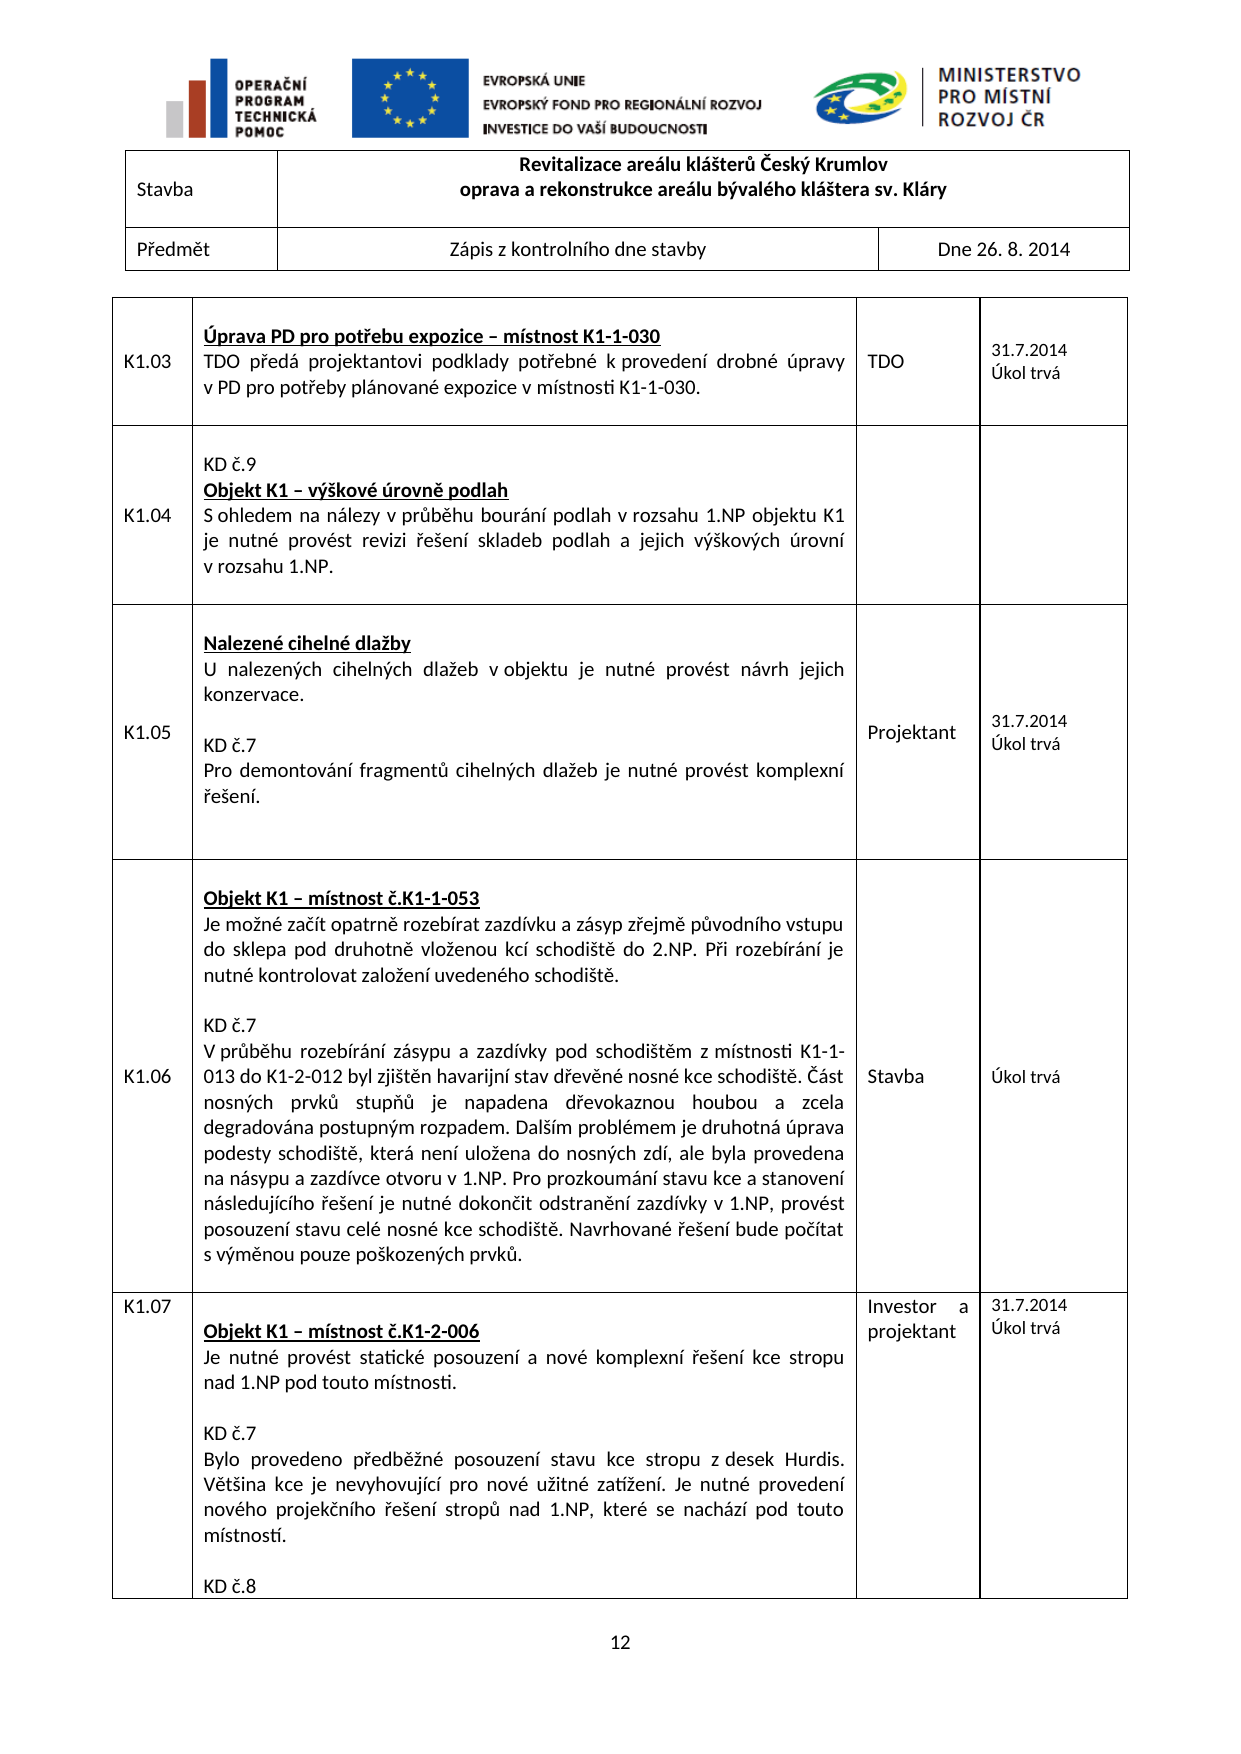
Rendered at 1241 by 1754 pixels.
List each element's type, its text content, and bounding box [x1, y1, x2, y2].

table_cell Objekt K1 – místnost č.K1-1-053 Je možné začít opatrně rozebírat zazdívku a zásyp zřejmě původního vstupu do sklepa pod druhotně vloženou kcí schodiště do 2.NP. Při rozebírání je nutné kontrolovat založení uvedeného schodiště. KD č.7 V průběhu rozebírání zásypu a zazdívky pod schodištěm z místnosti K1-1-013 do K1-2-012 byl zjištěn havarijní stav dřevěné nosné kce schodiště. Část nosných prvků stupňů je napadena dřevokaznou houbou a zcela degradována postupným rozpadem. Dalším problémem je druhotná úprava podesty schodiště, která není uložena do nosných zdí, ale byla provedena na násypu a zazdívce otvoru v 1.NP. Pro prozkoumání stavu kce a stanovení následujícího řešení je nutné dokončit odstranění zazdívky v 1.NP, provést posouzení stavu celé nosné kce schodiště. Navrhované řešení bude počítat s výměnou pouze poškozených prvků. [193, 860, 856, 1292]
table_cell K1.03 [113, 298, 192, 425]
table_cell 31.7.2014 Úkol trvá [981, 605, 1127, 859]
table_cell KD č.9 Objekt K1 – výškové úrovně podlah S ohledem na nálezy v průběhu bourání podlah v rozsahu 1.NP objektu K1 je nutné provést revizi řešení skladeb podlah a jejich výškových úrovní v rozsahu 1.NP. [193, 426, 856, 604]
table_cell Úprava PD pro potřebu expozice – místnost K1-1-030 TDO předá projektantovi podklady potřebné k provedení drobné úpravy v PD pro potřeby plánované expozice v místnosti K1-1-030. [193, 298, 856, 425]
table_cell K1.05 [113, 605, 192, 859]
table_cell Stavba [857, 860, 979, 1292]
picture [147, 45, 1091, 147]
table_cell Nalezené cihelné dlažby U nalezených cihelných dlažeb v objektu je nutné provést návrh jejich konzervace. KD č.7 Pro demontování fragmentů cihelných dlažeb je nutné provést komplexní řešení. [193, 605, 856, 859]
table_cell [857, 426, 979, 604]
table_cell 31.7.2014 Úkol trvá [981, 1293, 1127, 1598]
table_cell K1.04 [113, 426, 192, 604]
table_cell K1.07 [113, 1293, 192, 1598]
table_cell Úkol trvá [981, 860, 1127, 1292]
table_cell K1.06 [113, 860, 192, 1292]
table_cell Projektant [857, 605, 979, 859]
table_cell [981, 426, 1127, 604]
table_cell 31.7.2014 Úkol trvá [981, 298, 1127, 425]
table_cell TDO [857, 298, 979, 425]
table_cell Investor a projektant [857, 1293, 979, 1598]
